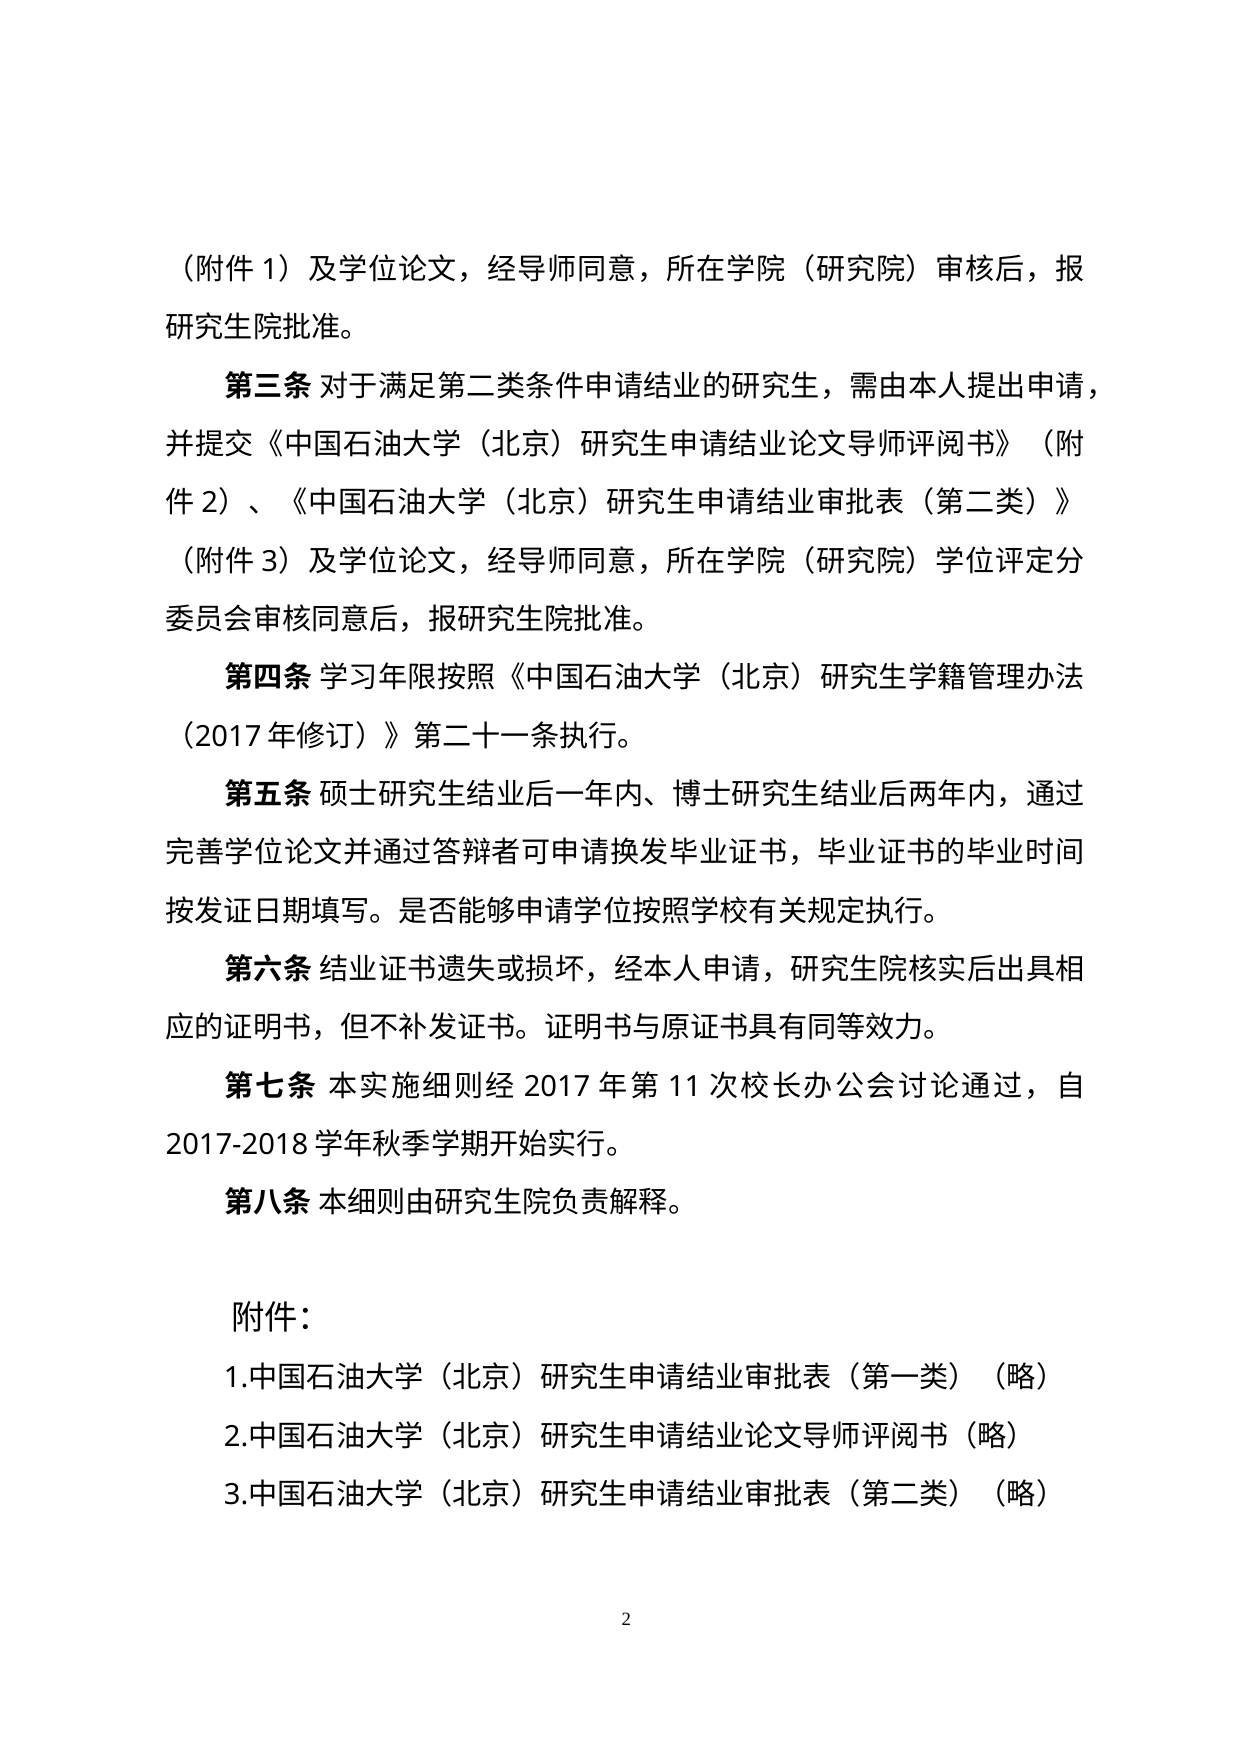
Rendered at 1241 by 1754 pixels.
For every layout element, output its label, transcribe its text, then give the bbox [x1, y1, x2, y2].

text 第五条 硕士研究生结业后一年内、博士研究生结业后两年内，通过完善学位论文并通过答辩者可申请换发毕业证书，毕业证书的毕业时间按发证日期填写。是否能够申请学位按照学校有关规定执行。 [165, 758, 1087, 933]
text 1.中国石油大学（北京）研究生申请结业审批表（第一类）（略） [165, 1341, 1087, 1399]
text 附件： [231, 1283, 1087, 1341]
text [165, 233, 1087, 349]
text 3.中国石油大学（北京）研究生申请结业审批表（第二类）（略） [165, 1458, 1087, 1516]
text 2.中国石油大学（北京）研究生申请结业论文导师评阅书（略） [165, 1399, 1087, 1458]
text 第七条 本实施细则经2017年第11次校长办公会讨论通过，自2017-2018学年秋季学期开始实行。 [165, 1049, 1087, 1166]
text 第四条 学习年限按照《中国石油大学（北京）研究生学籍管理办法（2017年修订）》第二十一条执行。 [165, 641, 1087, 758]
text 第六条 结业证书遗失或损坏，经本人申请，研究生院核实后出具相应的证明书，但不补发证书。证明书与原证书具有同等效力。 [165, 933, 1087, 1049]
text 第八条 本细则由研究生院负责解释。 [165, 1166, 1087, 1224]
text 第三条 对于满足第二类条件申请结业的研究生，需由本人提出申请，并提交《中国石油大学（北京）研究生申请结业论文导师评阅书》（附件2）、《中国石油大学（北京）研究生申请结业审批表（第二类）》（附件3）及学位论文，经导师同意，所在学院（研究院）学位评定分委员会审核同意后，报研究生院批准。 [165, 349, 1087, 641]
